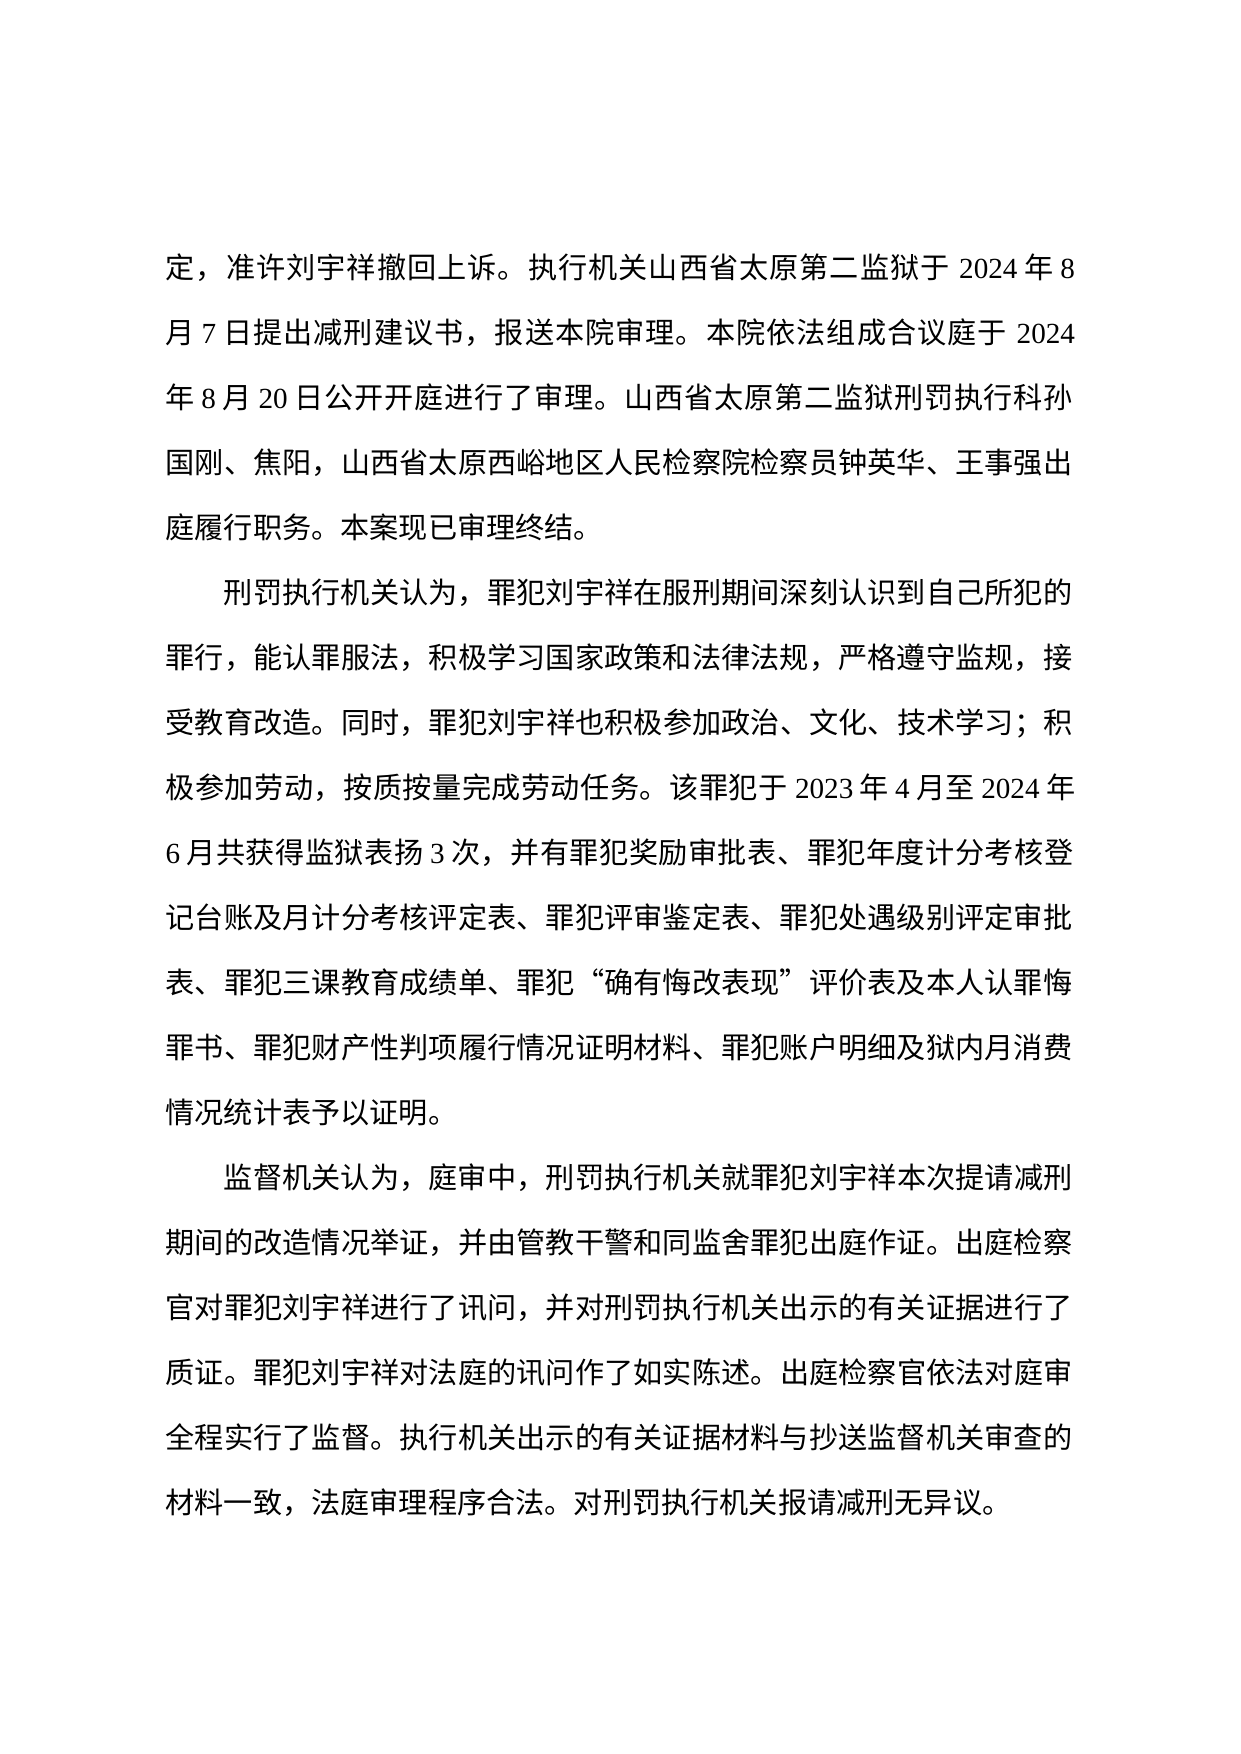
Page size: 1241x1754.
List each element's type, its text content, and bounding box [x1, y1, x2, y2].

text 刑罚执行机关认为，罪犯刘宇祥在服刑期间深刻认识到自己所犯的罪行，能认罪服法，积极学习国家政策和法律法规，严格遵守监规，接受教育改造。同时，罪犯刘宇祥也积极参加政治、文化、技术学习；积极参加劳动，按质按量完成劳动任务。该罪犯于2023年4月至2024年6月共获得监狱表扬3次，并有罪犯奖励审批表、罪犯年度计分考核登记台账及月计分考核评定表、罪犯评审鉴定表、罪犯处遇级别评定审批表、罪犯三课教育成绩单、罪犯“确有悔改表现”评价表及本人认罪悔罪书、罪犯财产性判项履行情况证明材料、罪犯账户明细及狱内月消费情况统计表予以证明。 [165, 558, 1075, 1143]
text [165, 233, 1075, 558]
text 监督机关认为，庭审中，刑罚执行机关就罪犯刘宇祥本次提请减刑期间的改造情况举证，并由管教干警和同监舍罪犯出庭作证。出庭检察官对罪犯刘宇祥进行了讯问，并对刑罚执行机关出示的有关证据进行了质证。罪犯刘宇祥对法庭的讯问作了如实陈述。出庭检察官依法对庭审全程实行了监督。执行机关出示的有关证据材料与抄送监督机关审查的材料一致，法庭审理程序合法。对刑罚执行机关报请减刑无异议。 [165, 1143, 1075, 1533]
